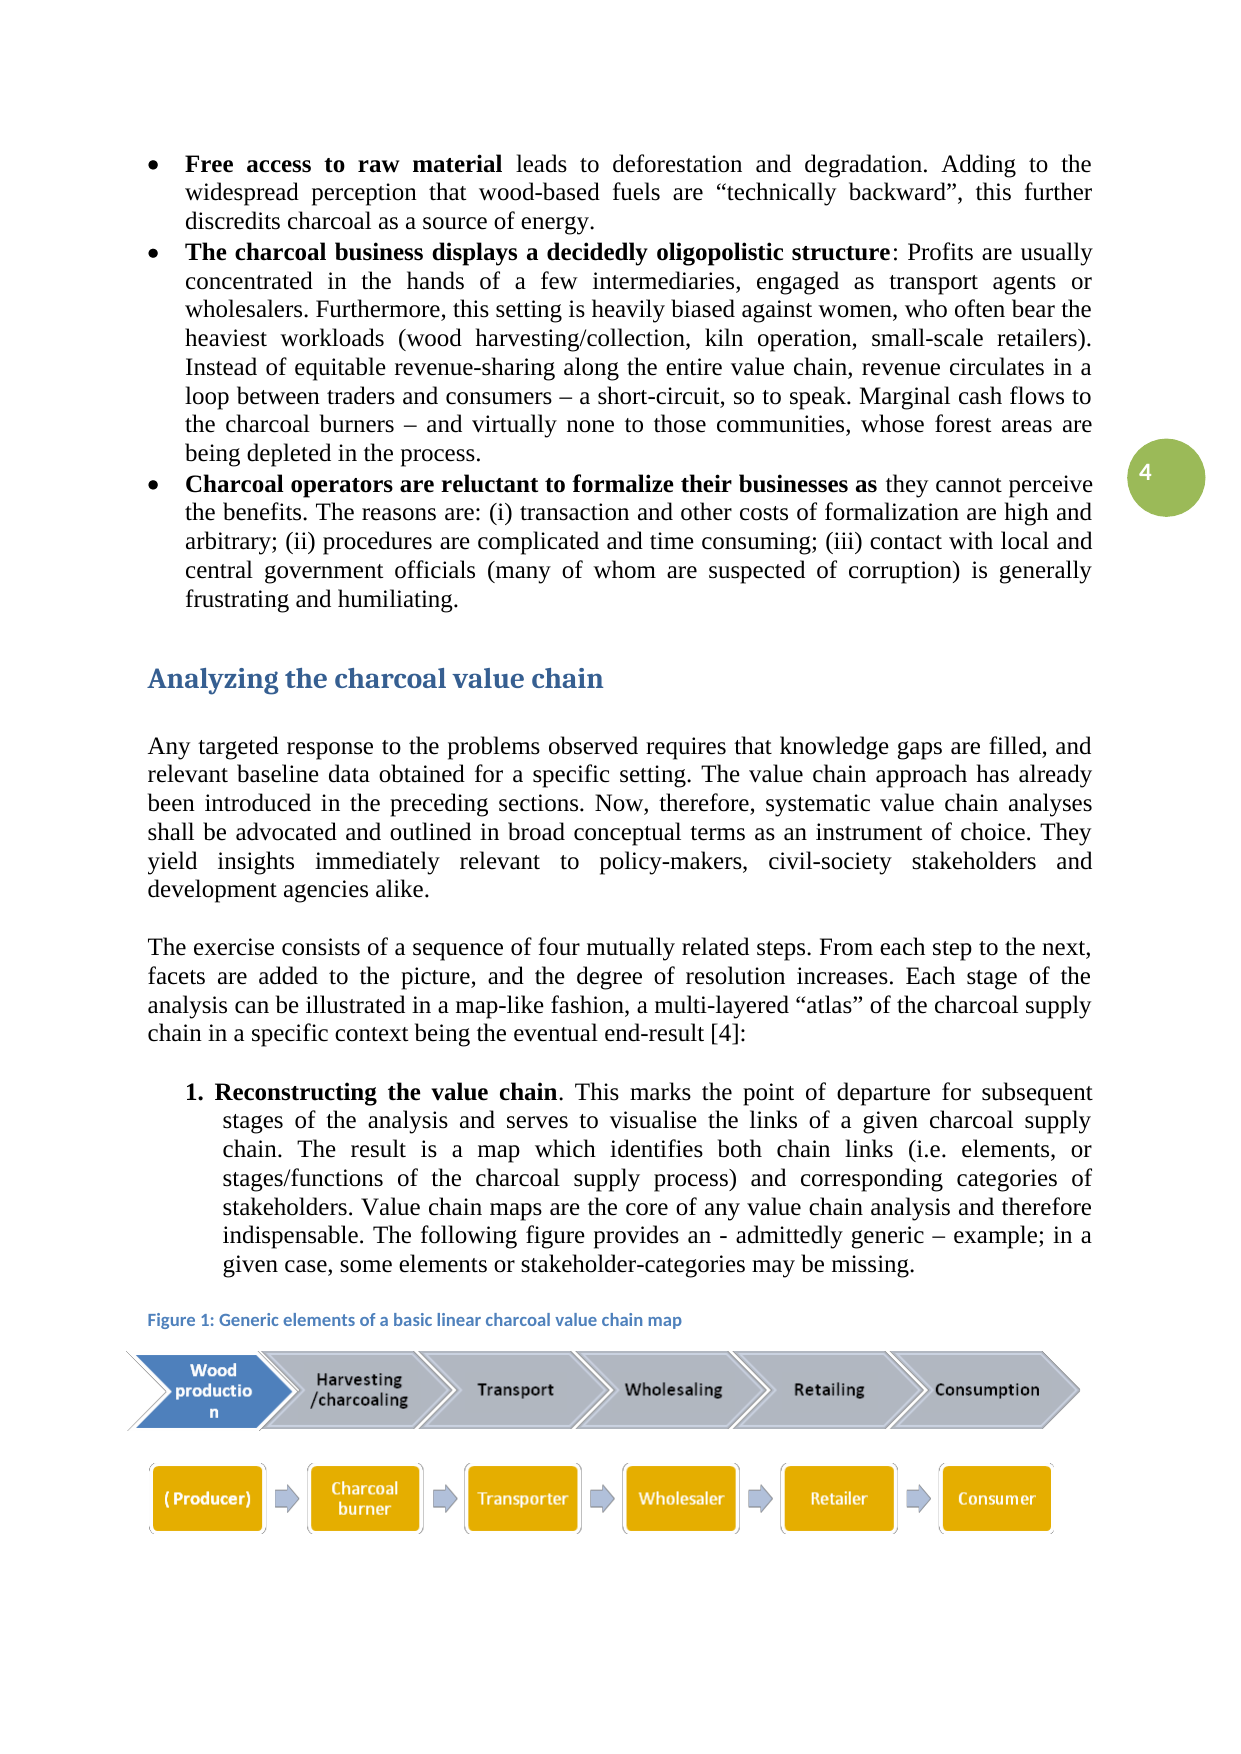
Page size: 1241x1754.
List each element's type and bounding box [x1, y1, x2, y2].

picture [147, 147, 171, 178]
picture [148, 1463, 1054, 1534]
picture [147, 235, 171, 266]
picture [125, 1351, 1081, 1431]
picture [147, 467, 171, 498]
